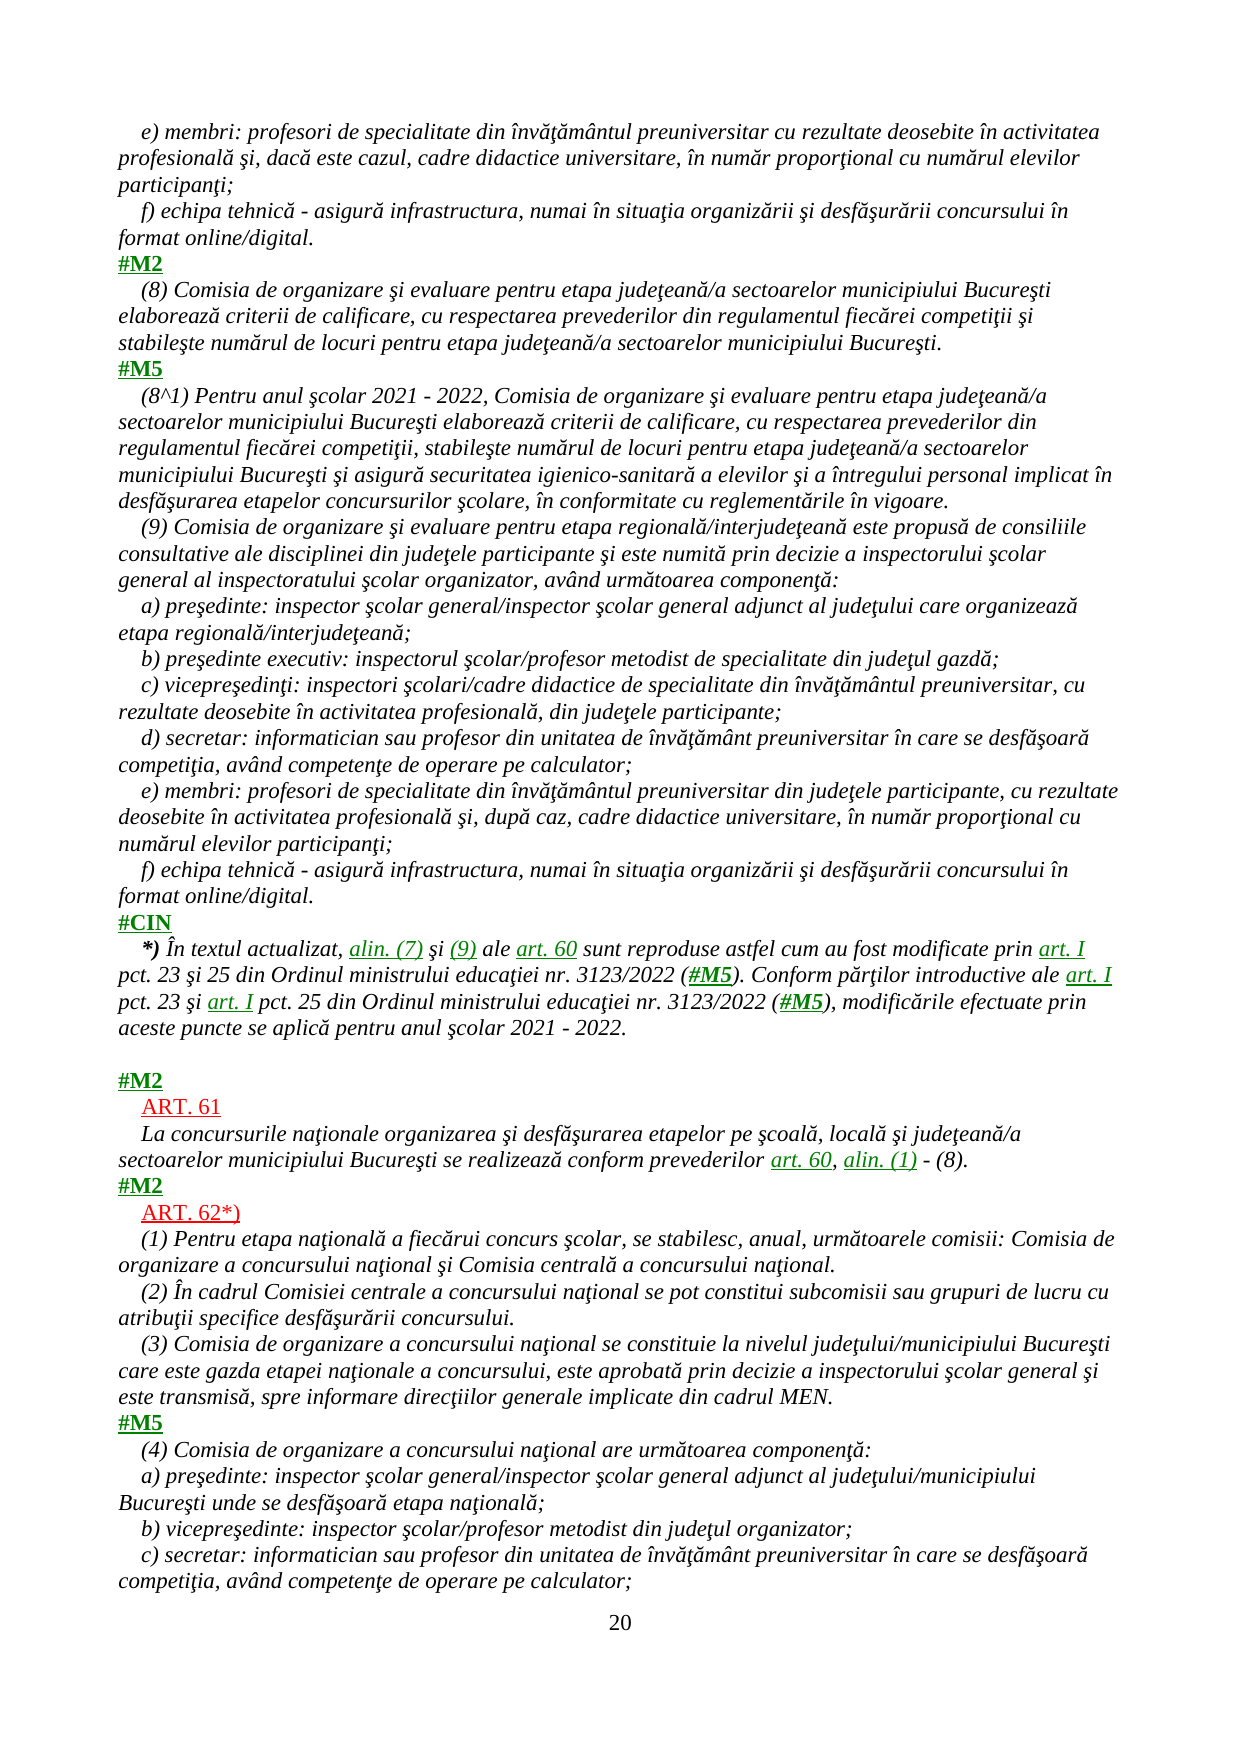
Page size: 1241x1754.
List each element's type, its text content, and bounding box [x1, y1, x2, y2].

text #M2 [118, 250, 1122, 276]
text (9) Comisia de organizare şi evaluare pentru etapa regională/interjudeţeană este propusă de consiliile consultative ale disciplinei din judeţele participante şi este numită prin decizie a inspectorului şcolar general al inspectoratului şcolar organizator, având următoarea componenţă: [118, 513, 1122, 592]
text ART. 62*) [118, 1199, 1122, 1225]
text a) preşedinte: inspector şcolar general/inspector şcolar general adjunct al judeţului/municipiului Bucureşti unde se desfăşoară etapa naţională; [118, 1462, 1122, 1515]
text c) vicepreşedinţi: inspectori şcolari/cadre didactice de specialitate din învăţământul preuniversitar, cu rezultate deosebite în activitatea profesională, din judeţele participante; [118, 672, 1122, 724]
text La concursurile naţionale organizarea şi desfăşurarea etapelor pe şcoală, locală şi judeţeană/a sectoarelor municipiului Bucureşti se realizează conform prevederilor art. 60, alin. (1) - (8). [118, 1119, 1122, 1172]
text a) preşedinte: inspector şcolar general/inspector şcolar general adjunct al judeţului care organizează etapa regională/interjudeţeană; [118, 592, 1122, 645]
text f) echipa tehnică - asigură infrastructura, numai în situaţia organizării şi desfăşurării concursului în format online/digital. [118, 197, 1122, 250]
text (2) În cadrul Comisiei centrale a concursului naţional se pot constitui subcomisii sau grupuri de lucru cu atribuţii specifice desfăşurării concursului. [118, 1278, 1122, 1330]
text #M2 [118, 1172, 1122, 1199]
text c) secretar: informatician sau profesor din unitatea de învăţământ preuniversitar în care se desfăşoară competiţia, având competenţe de operare pe calculator; [118, 1541, 1122, 1594]
text #M2 [118, 1067, 1122, 1093]
text #M5 [118, 1409, 1122, 1436]
text (8) Comisia de organizare şi evaluare pentru etapa judeţeană/a sectoarelor municipiului Bucureşti elaborează criterii de calificare, cu respectarea prevederilor din regulamentul fiecărei competiţii şi stabileşte numărul de locuri pentru etapa judeţeană/a sectoarelor municipiului Bucureşti. [118, 276, 1122, 355]
text e) membri: profesori de specialitate din învăţământul preuniversitar cu rezultate deosebite în activitatea profesională şi, dacă este cazul, cadre didactice universitare, în număr proporţional cu numărul elevilor participanţi; [118, 118, 1122, 197]
text #CIN [118, 909, 1122, 935]
text (4) Comisia de organizare a concursului naţional are următoarea componenţă: [118, 1436, 1122, 1462]
text e) membri: profesori de specialitate din învăţământul preuniversitar din judeţele participante, cu rezultate deosebite în activitatea profesională şi, după caz, cadre didactice universitare, în număr proporţional cu numărul elevilor participanţi; [118, 777, 1122, 856]
text b) preşedinte executiv: inspectorul şcolar/profesor metodist de specialitate din judeţul gazdă; [118, 645, 1122, 672]
text d) secretar: informatician sau profesor din unitatea de învăţământ preuniversitar în care se desfăşoară competiţia, având competenţe de operare pe calculator; [118, 724, 1122, 777]
text f) echipa tehnică - asigură infrastructura, numai în situaţia organizării şi desfăşurării concursului în format online/digital. [118, 856, 1122, 909]
text (8^1) Pentru anul şcolar 2021 - 2022, Comisia de organizare şi evaluare pentru etapa judeţeană/a sectoarelor municipiului Bucureşti elaborează criterii de calificare, cu respectarea prevederilor din regulamentul fiecărei competiţii, stabileşte numărul de locuri pentru etapa judeţeană/a sectoarelor municipiului Bucureşti şi asigură securitatea igienico-sanitară a elevilor şi a întregului personal implicat în desfăşurarea etapelor concursurilor şcolare, în conformitate cu reglementările în vigoare. [118, 382, 1122, 513]
text ART. 61 [118, 1093, 1122, 1119]
text b) vicepreşedinte: inspector şcolar/profesor metodist din judeţul organizator; [118, 1515, 1122, 1541]
text (1) Pentru etapa naţională a fiecărui concurs şcolar, se stabilesc, anual, următoarele comisii: Comisia de organizare a concursului naţional şi Comisia centrală a concursului naţional. [118, 1225, 1122, 1278]
text (3) Comisia de organizare a concursului naţional se constituie la nivelul judeţului/municipiului Bucureşti care este gazda etapei naţionale a concursului, este aprobată prin decizie a inspectorului şcolar general şi este transmisă, spre informare direcţiilor generale implicate din cadrul MEN. [118, 1330, 1122, 1409]
text #M5 [118, 355, 1122, 382]
text *) În textul actualizat, alin. (7) şi (9) ale art. 60 sunt reproduse astfel cum au fost modificate prin art. I pct. 23 şi 25 din Ordinul ministrului educaţiei nr. 3123/2022 (#M5). Conform părţilor introductive ale art. I pct. 23 şi art. I pct. 25 din Ordinul ministrului educaţiei nr. 3123/2022 (#M5), modificările efectuate prin aceste puncte se aplică pentru anul şcolar 2021 - 2022. [118, 935, 1122, 1041]
